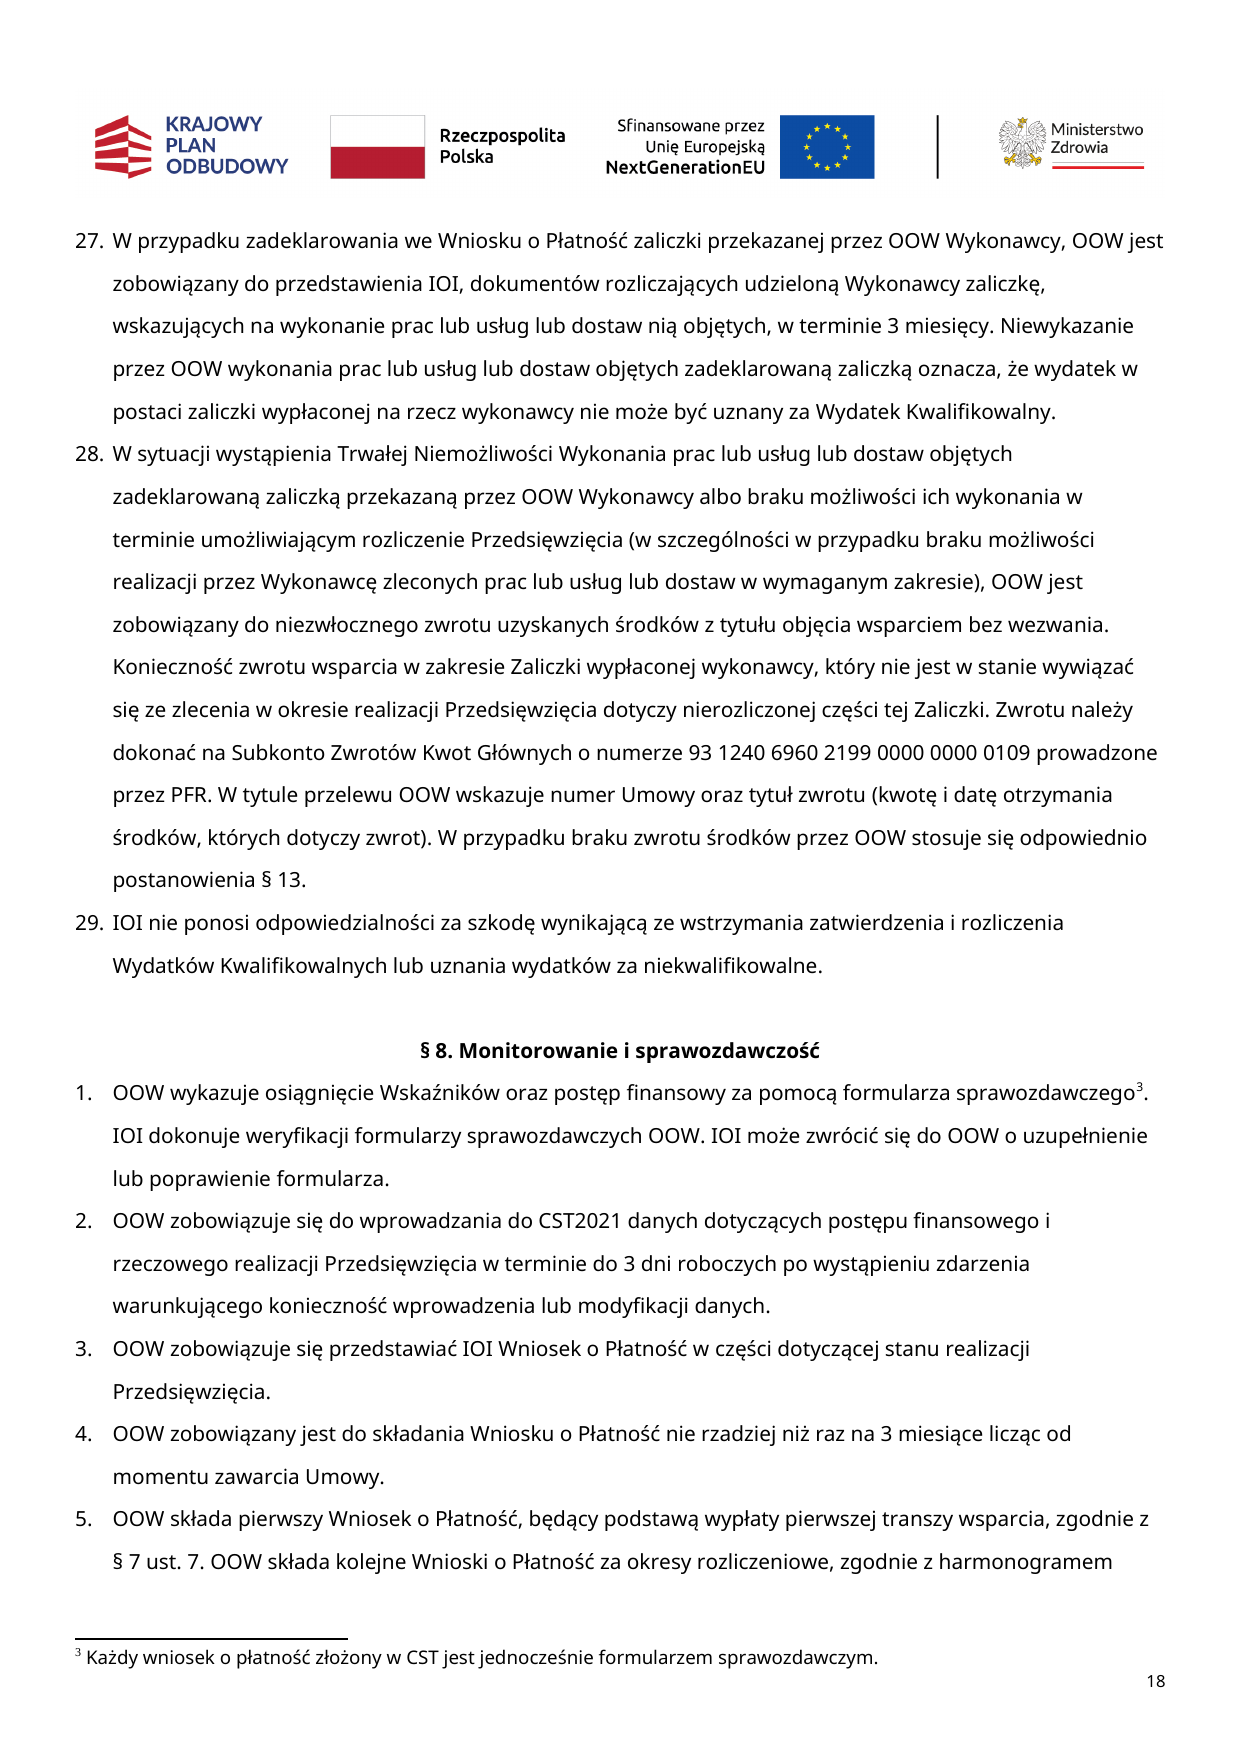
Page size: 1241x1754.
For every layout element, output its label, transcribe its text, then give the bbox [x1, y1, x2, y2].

list OOW zobowiązany jest do składania Wniosku o Płatność nie rzadziej niż raz na 3 miesiące licząc od momentu zawarcia Umowy. [75, 1419, 1165, 1490]
picture [75, 88, 1166, 198]
list OOW wykazuje osiągnięcie Wskaźników oraz postęp finansowy za pomocą formularza sprawozdawczego. IOI dokonuje weryfikacji formularzy sprawozdawczych OOW. IOI może zwrócić się do OOW o uzupełnienie lub poprawienie formularza. [75, 1078, 1165, 1192]
list OOW zobowiązuje się do wprowadzania do CST2021 danych dotyczących postępu finansowego i rzeczowego realizacji Przedsięwzięcia w terminie do 3 dni roboczych po wystąpieniu zdarzenia warunkującego konieczność wprowadzenia lub modyfikacji danych. [75, 1206, 1165, 1320]
list OOW zobowiązuje się przedstawiać IOI Wniosek o Płatność w części dotyczącej stanu realizacji Przedsięwzięcia. [75, 1334, 1165, 1405]
text § 8. Monitorowanie i sprawozdawczość [75, 1036, 1165, 1064]
list W sytuacji wystąpienia Trwałej Niemożliwości Wykonania prac lub usług lub dostaw objętych zadeklarowaną zaliczką przekazaną przez OOW Wykonawcy albo braku możliwości ich wykonania w terminie umożliwiającym rozliczenie Przedsięwzięcia (w szczególności w przypadku braku możliwości realizacji przez Wykonawcę zleconych prac lub usług lub dostaw w wymaganym zakresie), OOW jest zobowiązany do niezwłocznego zwrotu uzyskanych środków z tytułu objęcia wsparciem bez wezwania. Konieczność zwrotu wsparcia w zakresie Zaliczki wypłaconej wykonawcy, który nie jest w stanie wywiązać się ze zlecenia w okresie realizacji Przedsięwzięcia dotyczy nierozliczonej części tej Zaliczki. Zwrotu należy dokonać na Subkonto Zwrotów Kwot Głównych o numerze 93 1240 6960 2199 0000 0000 0109 prowadzone przez PFR. W tytule przelewu OOW wskazuje numer Umowy oraz tytuł zwrotu (kwotę i datę otrzymania środków, których dotyczy zwrot). W przypadku braku zwrotu środków przez OOW stosuje się odpowiednio postanowienia § 13. [75, 439, 1165, 894]
list IOI nie ponosi odpowiedzialności za szkodę wynikającą ze wstrzymania zatwierdzenia i rozliczenia Wydatków Kwalifikowalnych lub uznania wydatków za niekwalifikowalne. [75, 908, 1165, 979]
list W przypadku zadeklarowania we Wniosku o Płatność zaliczki przekazanej przez OOW Wykonawcy, OOW jest zobowiązany do przedstawienia IOI, dokumentów rozliczających udzieloną Wykonawcy zaliczkę, wskazujących na wykonanie prac lub usług lub dostaw nią objętych, w terminie 3 miesięcy. Niewykazanie przez OOW wykonania prac lub usług lub dostaw objętych zadeklarowaną zaliczką oznacza, że wydatek w postaci zaliczki wypłaconej na rzecz wykonawcy nie może być uznany za Wydatek Kwalifikowalny. [75, 226, 1165, 425]
